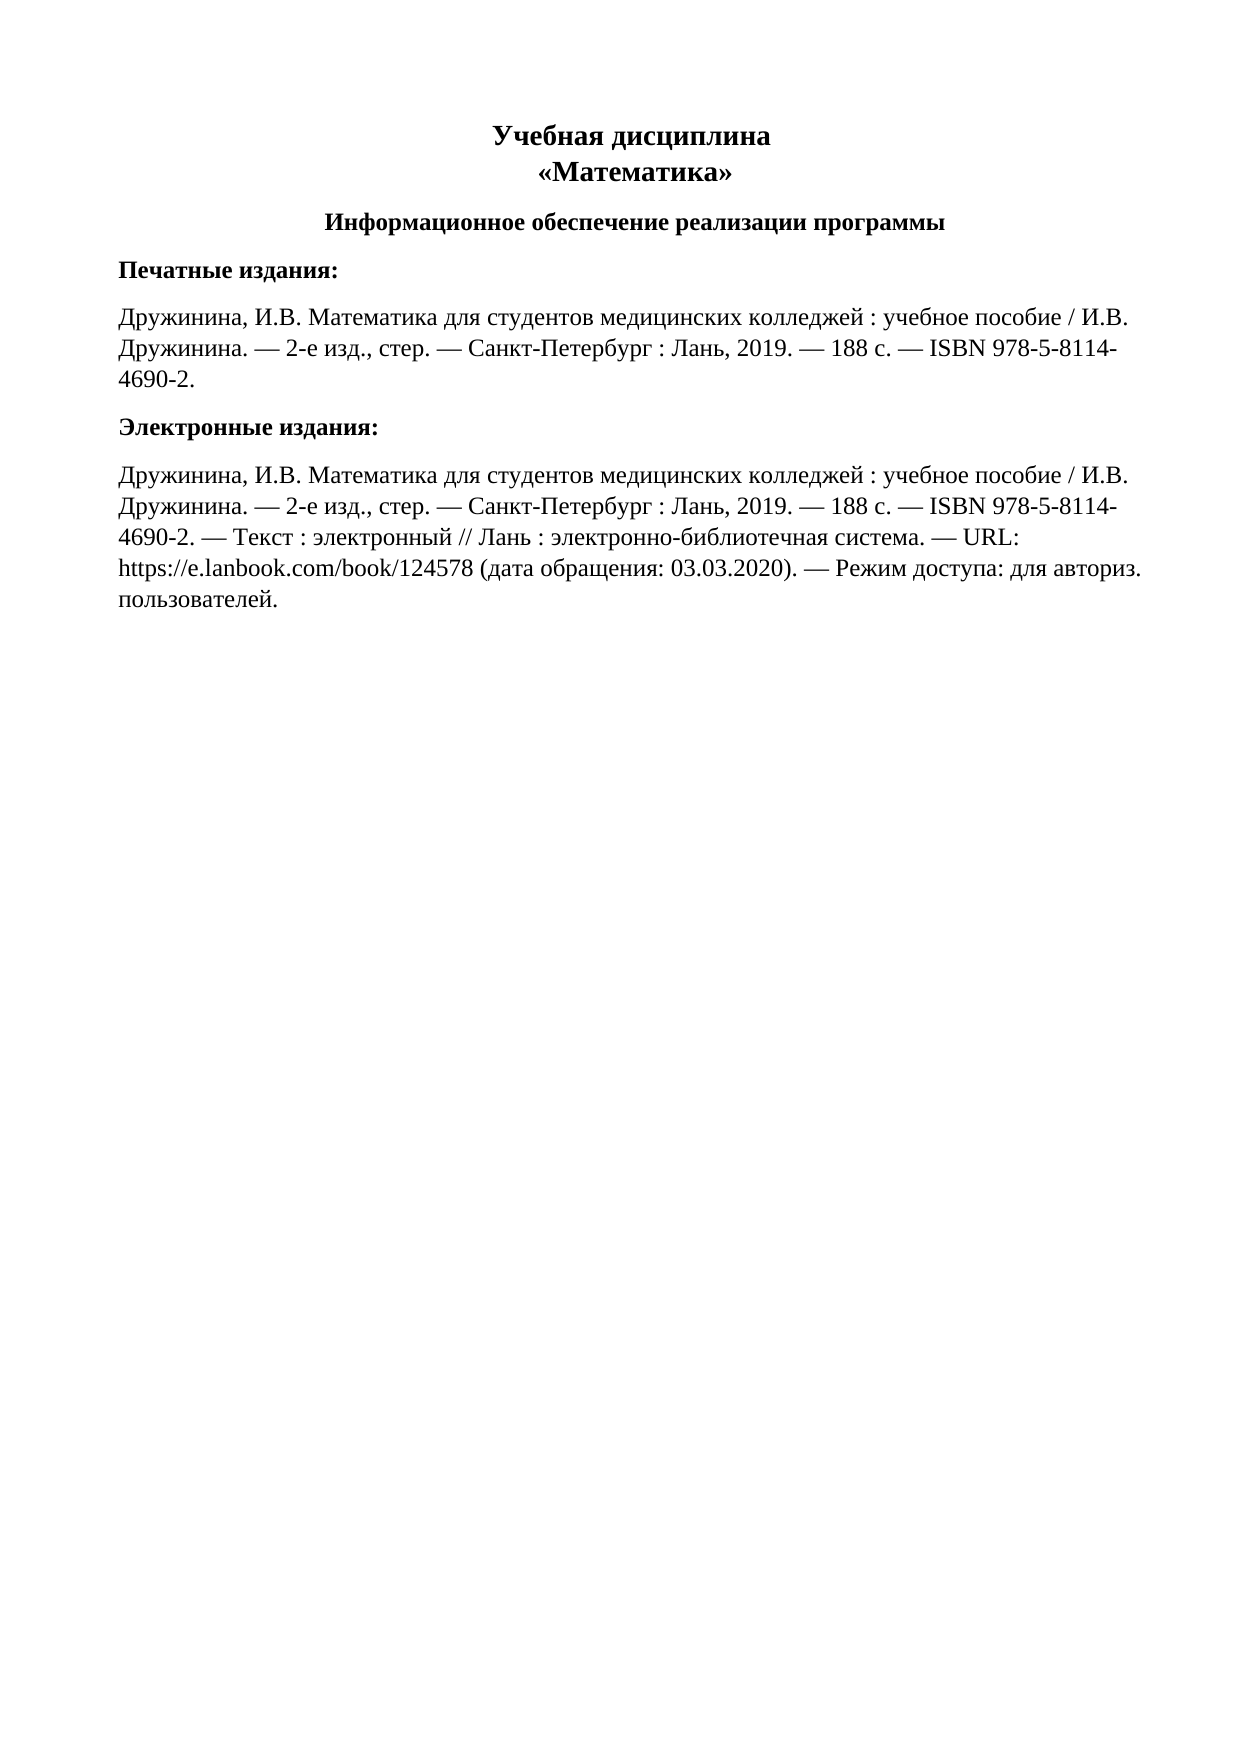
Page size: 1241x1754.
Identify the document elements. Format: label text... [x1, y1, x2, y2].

text Дружинина, И.В. Математика для студентов медицинских колледжей : учебное пособие / И.В. Дружинина. — 2-е изд., стер. — Санкт-Петербург : Лань, 2019. — 188 с. — ISBN 978-5-8114-4690-2. — Текст : электронный // Лань : электронно-библиотечная система. — URL: https://e.lanbook.com/book/124578 (дата обращения: 03.03.2020). — Режим доступа: для авториз. пользователей. [118, 460, 1152, 613]
text Печатные издания: [118, 255, 1152, 283]
text Учебная дисциплина «Математика» [118, 118, 1152, 188]
text Электронные издания: [118, 412, 1152, 441]
text Информационное обеспечение реализации программы [118, 207, 1152, 236]
text Дружинина, И.В. Математика для студентов медицинских колледжей : учебное пособие / И.В. Дружинина. — 2-е изд., стер. — Санкт-Петербург : Лань, 2019. — 188 с. — ISBN 978-5-8114-4690-2. [118, 302, 1152, 393]
